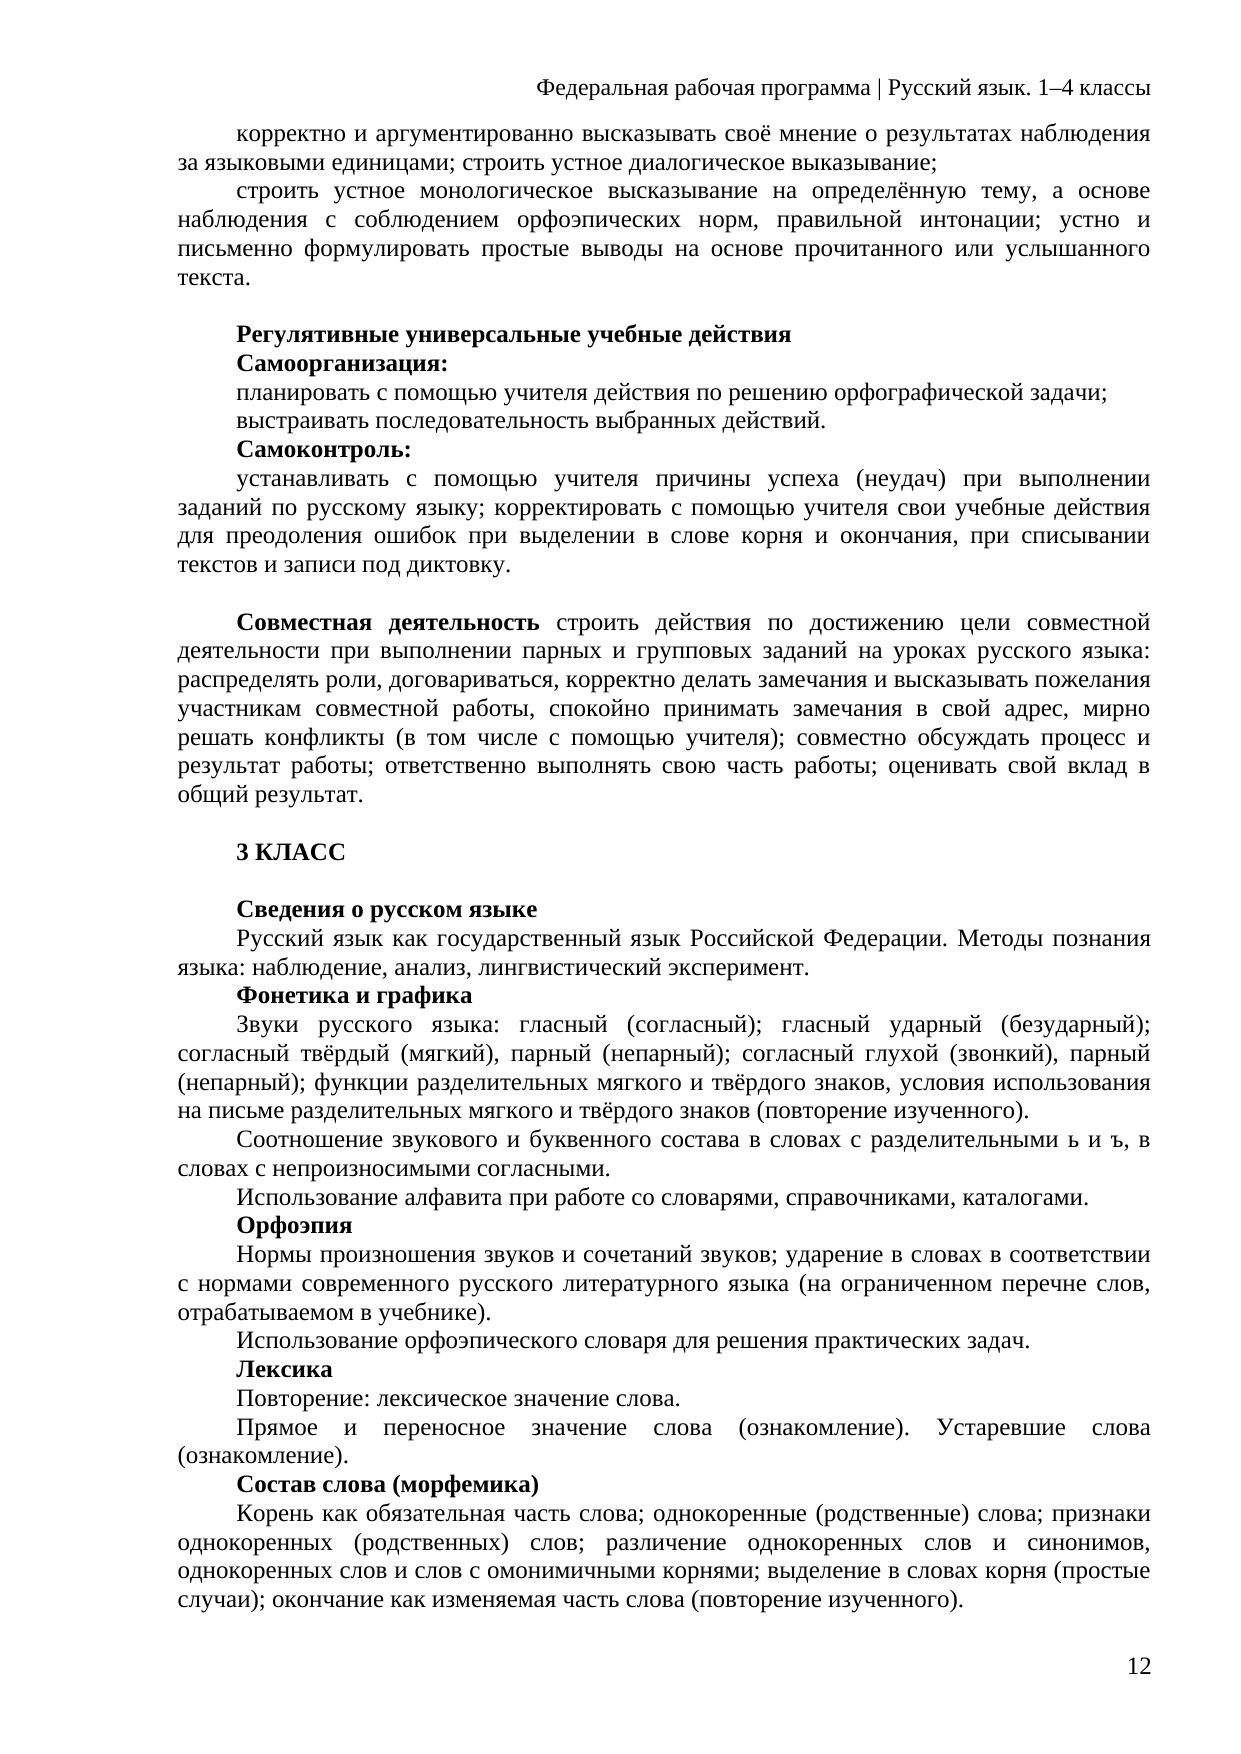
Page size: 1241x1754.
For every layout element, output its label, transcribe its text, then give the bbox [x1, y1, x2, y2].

text Самоорганизация: [177, 348, 1152, 377]
text выстраивать последовательность выбранных действий. [177, 406, 1152, 434]
text Орфоэпия [177, 1211, 1152, 1239]
text 3 КЛАСС [177, 837, 1152, 866]
text Корень как обязательная часть слова; однокоренные (родственные) слова; признаки однокоренных (родственных) слов; различение однокоренных слов и синонимов, однокоренных слов и слов с омонимичными корнями; выделение в словах корня (простые случаи); окончание как изменяемая часть слова (повторение изученного). [177, 1498, 1152, 1613]
text Нормы произношения звуков и сочетаний звуков; ударение в словах в соответствии с нормами современного русского литературного языка (на ограниченном перечне слов, отрабатываемом в учебнике). [177, 1239, 1152, 1326]
text Повторение: лексическое значение слова. [177, 1383, 1152, 1412]
text Русский язык как государственный язык Российской Федерации. Методы познания языка: наблюдение, анализ, лингвистический эксперимент. [177, 923, 1152, 981]
text корректно и аргументированно высказывать своё мнение о результатах наблюдения за языковыми единицами; строить устное диалогическое выказывание; [177, 118, 1152, 176]
text Прямое и переносное значение слова (ознакомление). Устаревшие слова (ознакомление). [177, 1412, 1152, 1469]
text Совместная деятельность строить действия по достижению цели совместной деятельности при выполнении парных и групповых заданий на уроках русского языка: распределять роли, договариваться, корректно делать замечания и высказывать пожелания участникам совместной работы, спокойно принимать замечания в свой адрес, мирно решать конфликты (в том числе с помощью учителя); совместно обсуждать процесс и результат работы; ответственно выполнять свою часть работы; оценивать свой вклад в общий результат. [177, 607, 1152, 808]
text Использование алфавита при работе со словарями, справочниками, каталогами. [177, 1182, 1152, 1211]
text Звуки русского языка: гласный (согласный); гласный ударный (безударный); согласный твёрдый (мягкий), парный (непарный); согласный глухой (звонкий), парный (непарный); функции разделительных мягкого и твёрдого знаков, условия использования на письме разделительных мягкого и твёрдого знаков (повторение изученного). [177, 1009, 1152, 1124]
text Фонетика и графика [177, 981, 1152, 1009]
text Соотношение звукового и буквенного состава в словах с разделительными ь и ъ, в словах с непроизносимыми согласными. [177, 1124, 1152, 1182]
text устанавливать с помощью учителя причины успеха (неудач) при выполнении заданий по русскому языку; корректировать с помощью учителя свои учебные действия для преодоления ошибок при выделении в слове корня и окончания, при списывании текстов и записи под диктовку. [177, 463, 1152, 578]
text Состав слова (морфемика) [177, 1469, 1152, 1498]
text планировать с помощью учителя действия по решению орфографической задачи; [177, 377, 1152, 406]
text Использование орфоэпического словаря для решения практических задач. [177, 1326, 1152, 1354]
text Самоконтроль: [177, 434, 1152, 463]
text Сведения о русском языке [177, 894, 1152, 923]
text Регулятивные универсальные учебные действия [177, 319, 1152, 348]
text Лексика [177, 1354, 1152, 1383]
text строить устное монологическое высказывание на определённую тему, а основе наблюдения с соблюдением орфоэпических норм, правильной интонации; устно и письменно формулировать простые выводы на основе прочитанного или услышанного текста. [177, 176, 1152, 291]
